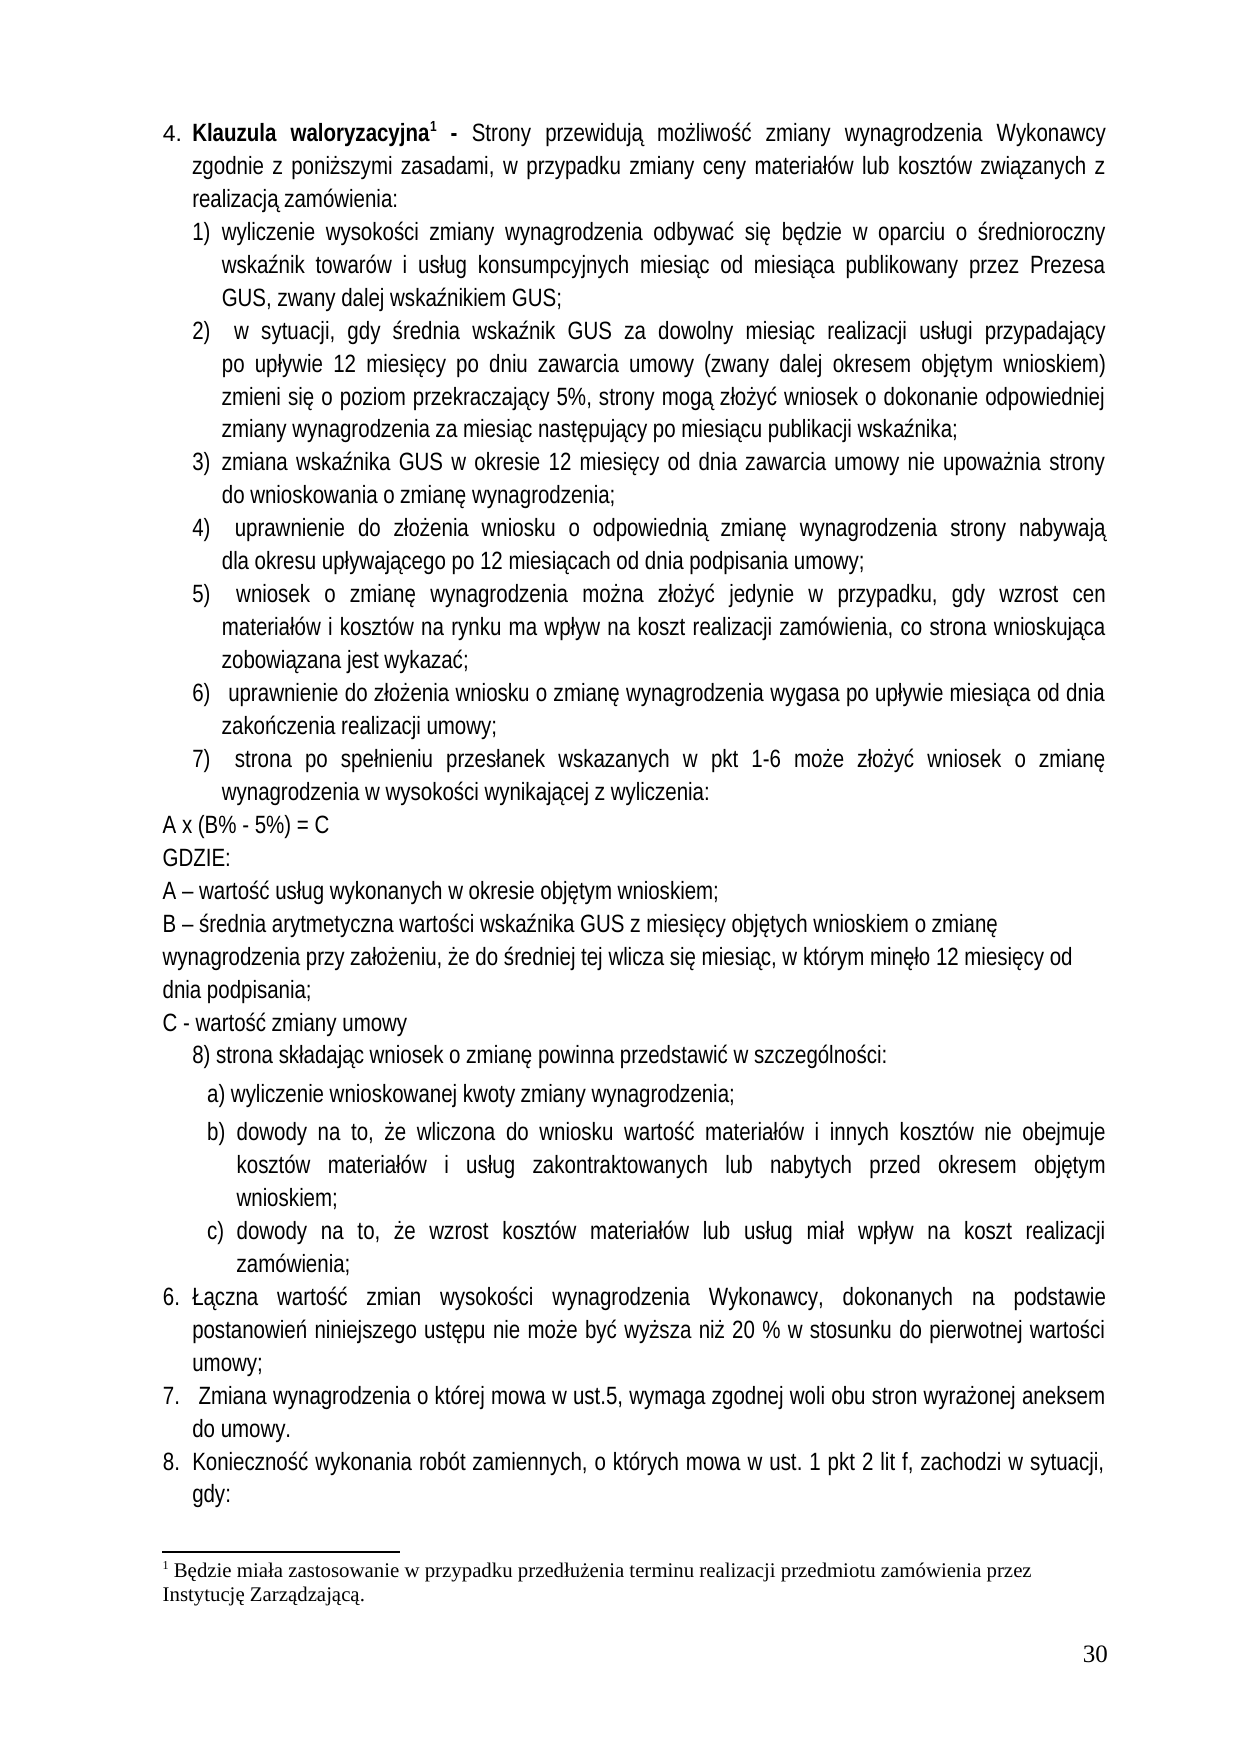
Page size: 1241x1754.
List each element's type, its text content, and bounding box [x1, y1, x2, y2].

list strona po spełnieniu przesłanek wskazanych w pkt 1-6 może złożyć wniosek o zmianę wynagrodzenia w wysokości wynikającej z wyliczenia: [192, 743, 1107, 805]
list wyliczenie wysokości zmiany wynagrodzenia odbywać się będzie w oparciu o średnioroczny wskaźnik towarów i usług konsumpcyjnych miesiąc od miesiąca publikowany przez Prezesa GUS, zwany dalej wskaźnikiem GUS; [192, 217, 1107, 311]
list wniosek o zmianę wynagrodzenia można złożyć jedynie w przypadku, gdy wzrost cen materiałów i kosztów na rynku ma wpływ na koszt realizacji zamówienia, co strona wnioskująca zobowiązana jest wykazać; [192, 579, 1107, 673]
list w sytuacji, gdy średnia wskaźnik GUS za dowolny miesiąc realizacji usługi przypadający po upływie 12 miesięcy po dniu zawarcia umowy (zwany dalej okresem objętym wnioskiem) zmieni się o poziom przekraczający 5%, strony mogą złożyć wniosek o dokonanie odpowiedniej zmiany wynagrodzenia za miesiąc następujący po miesiącu publikacji wskaźnika; [192, 316, 1107, 443]
list Klauzula waloryzacyjna - Strony przewidują możliwość zmiany wynagrodzenia Wykonawcy zgodnie z poniższymi zasadami, w przypadku zmiany ceny materiałów lub kosztów związanych z realizacją zamówienia: [163, 118, 1107, 213]
list Łączna wartość zmian wysokości wynagrodzenia Wykonawcy, dokonanych na podstawie postanowień niniejszego ustępu nie może być wyższa niż 20 % w stosunku do pierwotnej wartości umowy; [163, 1282, 1107, 1376]
text 8) strona składając wniosek o zmianę powinna przedstawić w szczególności: [192, 1040, 1107, 1069]
list dowody na to, że wliczona do wniosku wartość materiałów i innych kosztów nie obejmuje kosztów materiałów i usług zakontraktowanych lub nabytych przed okresem objętym wnioskiem; [207, 1117, 1107, 1212]
text a) wyliczenie wnioskowanej kwoty zmiany wynagrodzenia; [207, 1079, 1107, 1107]
list dowody na to, że wzrost kosztów materiałów lub usług miał wpływ na koszt realizacji zamówienia; [207, 1216, 1107, 1278]
text A – wartość usług wykonanych w okresie objętym wnioskiem; [162, 876, 1107, 904]
list Konieczność wykonania robót zamiennych, o których mowa w ust. 1 pkt 2 lit f, zachodzi w sytuacji, gdy: [163, 1446, 1107, 1508]
text B – średnia arytmetyczna wartości wskaźnika GUS z miesięcy objętych wnioskiem o zmianę wynagrodzenia przy założeniu, że do średniej tej wlicza się miesiąc, w którym minęło 12 miesięcy od dnia podpisania; [162, 909, 1107, 1003]
list uprawnienie do złożenia wniosku o zmianę wynagrodzenia wygasa po upływie miesiąca od dnia zakończenia realizacji umowy; [192, 678, 1107, 739]
list Zmiana wynagrodzenia o której mowa w ust.5, wymaga zgodnej woli obu stron wyrażonej aneksem do umowy. [163, 1381, 1107, 1442]
list uprawnienie do złożenia wniosku o odpowiednią zmianę wynagrodzenia strony nabywają dla okresu upływającego po 12 miesiącach od dnia podpisania umowy; [192, 513, 1107, 575]
text C - wartość zmiany umowy [162, 1007, 1107, 1036]
text GDZIE: [162, 843, 1107, 872]
text A x (B% - 5%) = C [162, 810, 1107, 839]
list zmiana wskaźnika GUS w okresie 12 miesięcy od dnia zawarcia umowy nie upoważnia strony do wnioskowania o zmianę wynagrodzenia; [192, 447, 1107, 509]
